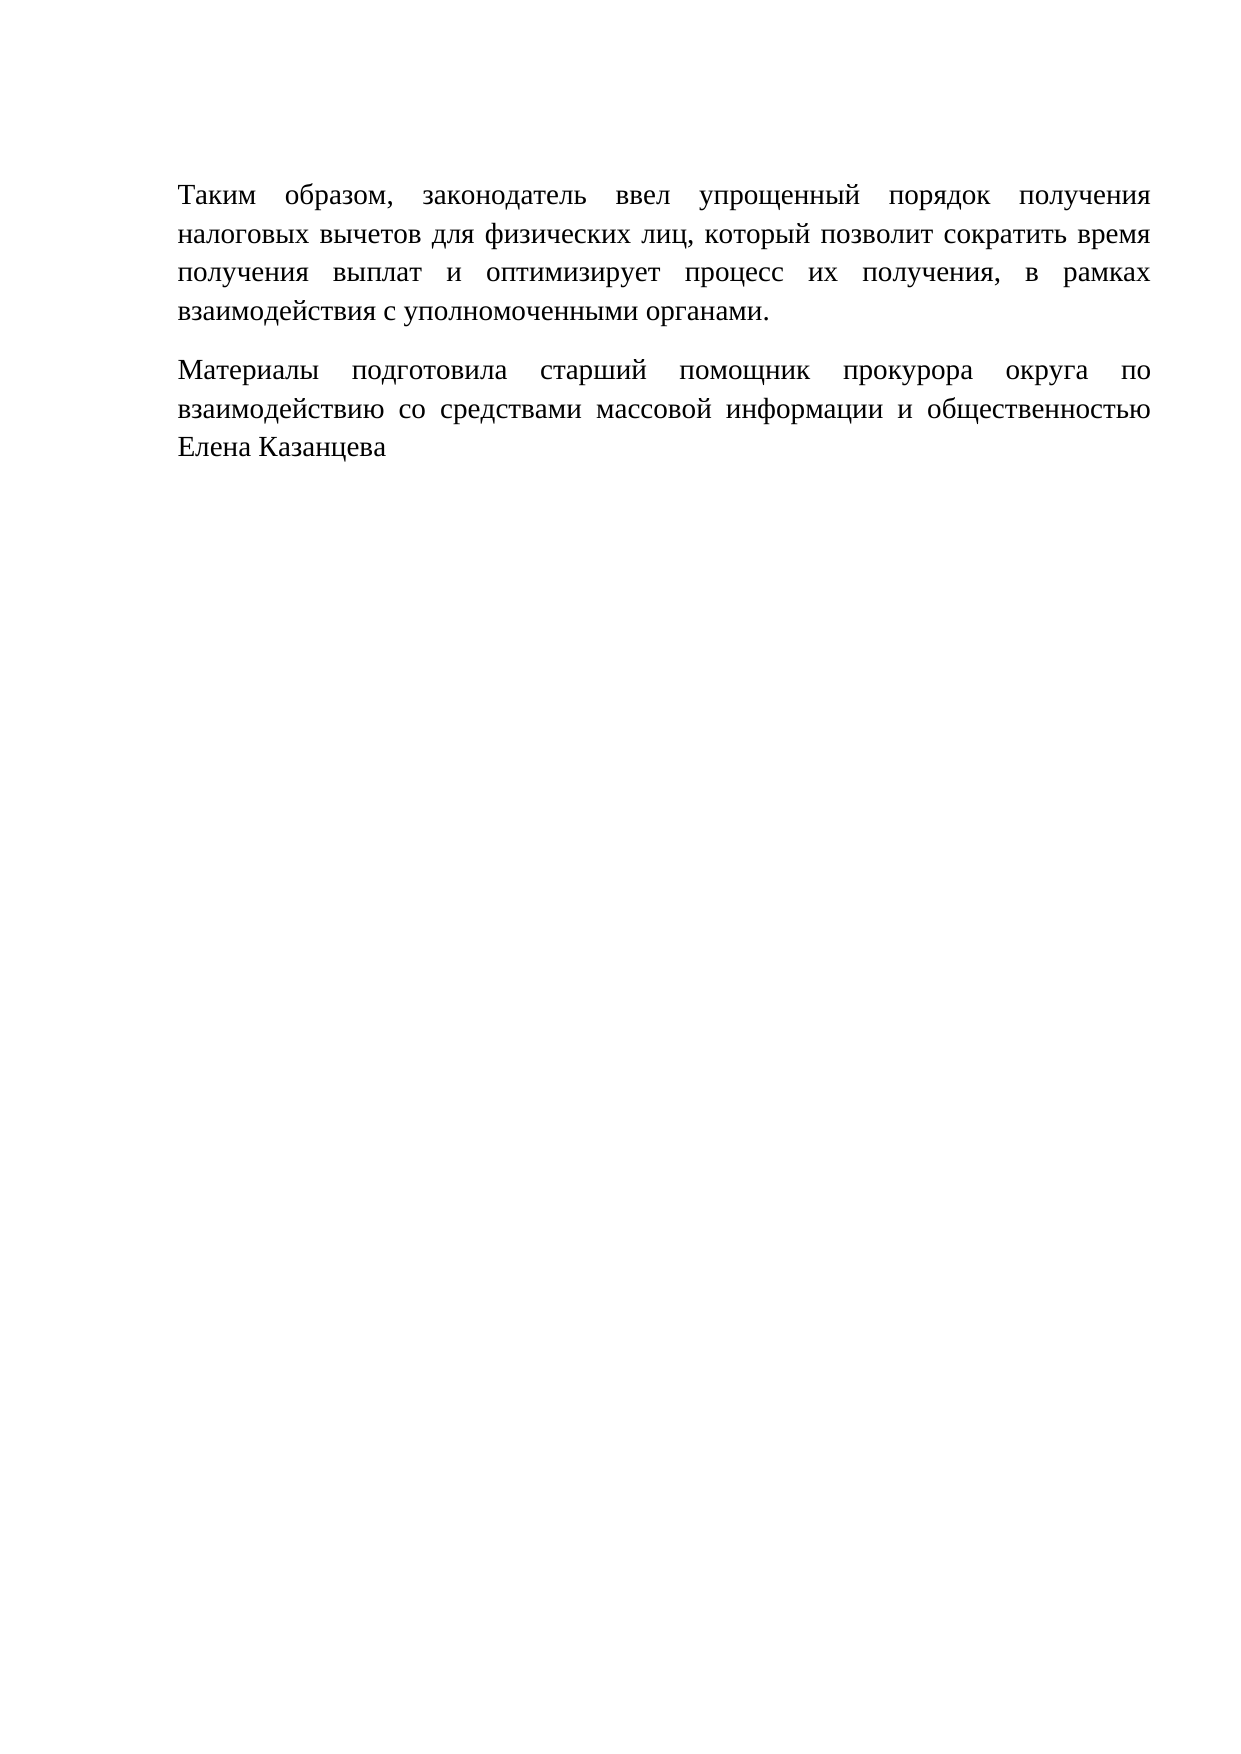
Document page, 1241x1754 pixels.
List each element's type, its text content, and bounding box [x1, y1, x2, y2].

text Материалы подготовила старший помощник прокурора округа по взаимодействию со средствами массовой информации и общественностью Елена Казанцева [177, 352, 1152, 463]
text Таким образом, законодатель ввел упрощенный порядок получения налоговых вычетов для физических лиц, который позволит сократить время получения выплат и оптимизирует процесс их получения, в рамках взаимодействия с уполномоченными органами. [177, 177, 1152, 327]
